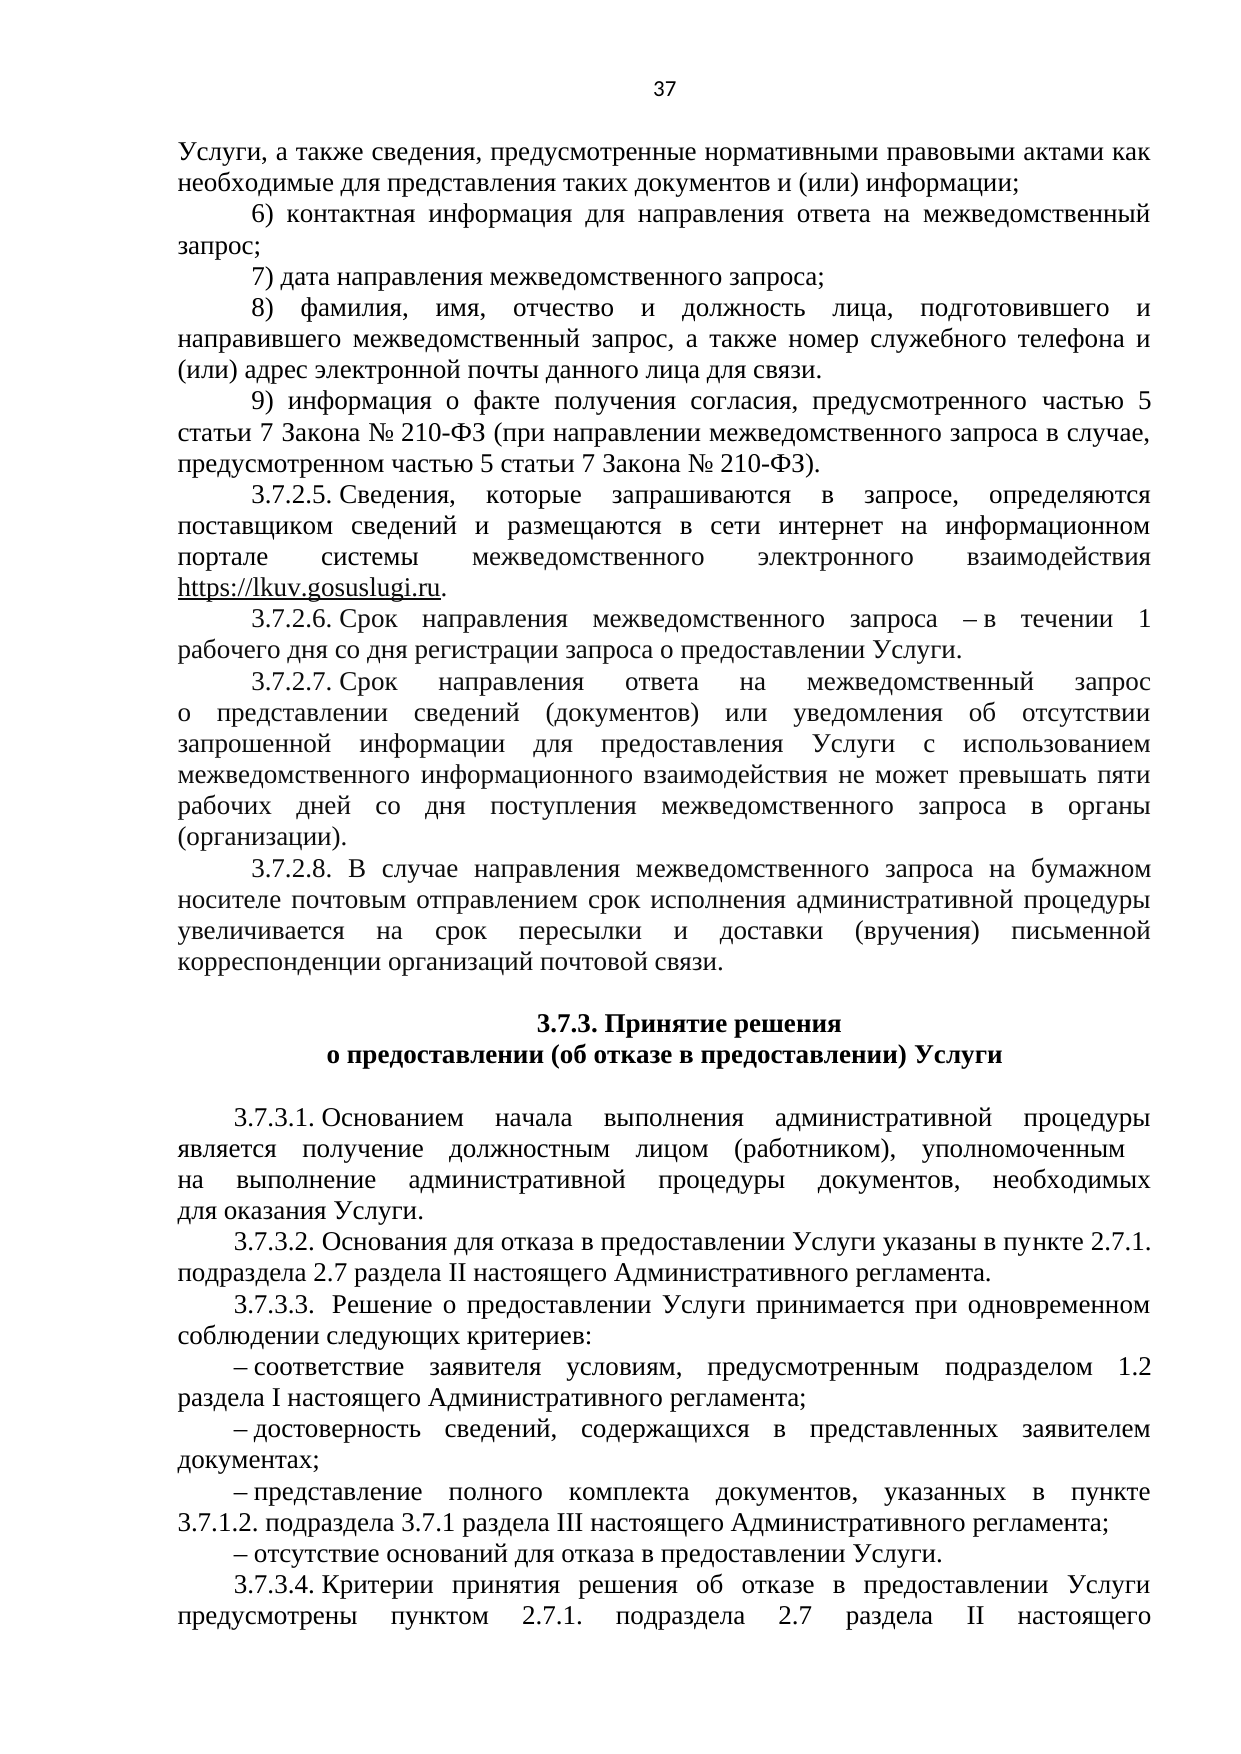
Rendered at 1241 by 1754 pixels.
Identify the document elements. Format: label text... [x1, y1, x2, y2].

text 6) контактная информация для направления ответа на межведомственный запрос; [177, 198, 1152, 260]
text – представление полного комплекта документов, указанных в пункте 3.7.1.2. подраздела 3.7.1 раздела III настоящего Административного регламента; [177, 1474, 1152, 1537]
text – отсутствие оснований для отказа в предоставлении Услуги. [177, 1537, 1152, 1568]
text 3.7.2.7. Срок направления ответа на межведомственный запрос о представлении сведений (документов) или уведомления об отсутствии запрошенной информации для предоставления Услуги с использованием межведомственного информационного взаимодействия не может превышать пяти рабочих дней со дня поступления межведомственного запроса в органы (организации). [177, 665, 1152, 852]
text 9) информация о факте получения согласия, предусмотренного частью 5 статьи 7 Закона № 210-ФЗ (при направлении межведомственного запроса в случае, предусмотренном частью 5 статьи 7 Закона № 210-ФЗ). [177, 384, 1152, 478]
text 3.7.3.3. Решение о предоставлении Услуги принимается при одновременном соблюдении следующих критериев: [177, 1288, 1152, 1350]
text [177, 135, 1152, 198]
text 3.7.3.2. Основания для отказа в предоставлении Услуги указаны в пункте 2.7.1. подраздела 2.7 раздела II настоящего Административного регламента. [177, 1225, 1152, 1288]
text – соответствие заявителя условиям, предусмотренным подразделом 1.2 раздела I настоящего Административного регламента; [177, 1350, 1152, 1412]
text 3.7.2.6. Срок направления межведомственного запроса – в течении 1 рабочего дня со дня регистрации запроса о предоставлении Услуги. [177, 602, 1152, 665]
text 3.7.2.5. Сведения, которые запрашиваются в запросе, определяются поставщиком сведений и размещаются в сети интернет на информационном портале системы межведомственного электронного взаимодействия https://lkuv.gosuslugi.ru. [177, 478, 1152, 602]
text 7) дата направления межведомственного запроса; [177, 260, 1152, 291]
text 3.7.2.8. В случае направления межведомственного запроса на бумажном носителе почтовым отправлением срок исполнения административной процедуры увеличивается на срок пересылки и доставки (вручения) письменной корреспонденции организаций почтовой связи. [177, 852, 1152, 976]
text 3.7.3.1. Основанием начала выполнения административной процедуры является получение должностным лицом (работником), уполномоченным на выполнение административной процедуры документов, необходимых для оказания Услуги. [177, 1101, 1152, 1225]
text 8) фамилия, имя, отчество и должность лица, подготовившего и направившего межведомственный запрос, а также номер служебного телефона и (или) адрес электронной почты данного лица для связи. [177, 291, 1152, 384]
text 3.7.3. Принятие решения о предоставлении (об отказе в предоставлении) Услуги [177, 1007, 1152, 1070]
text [177, 1568, 1152, 1630]
text – достоверность сведений, содержащихся в представленных заявителем документах; [177, 1412, 1152, 1474]
